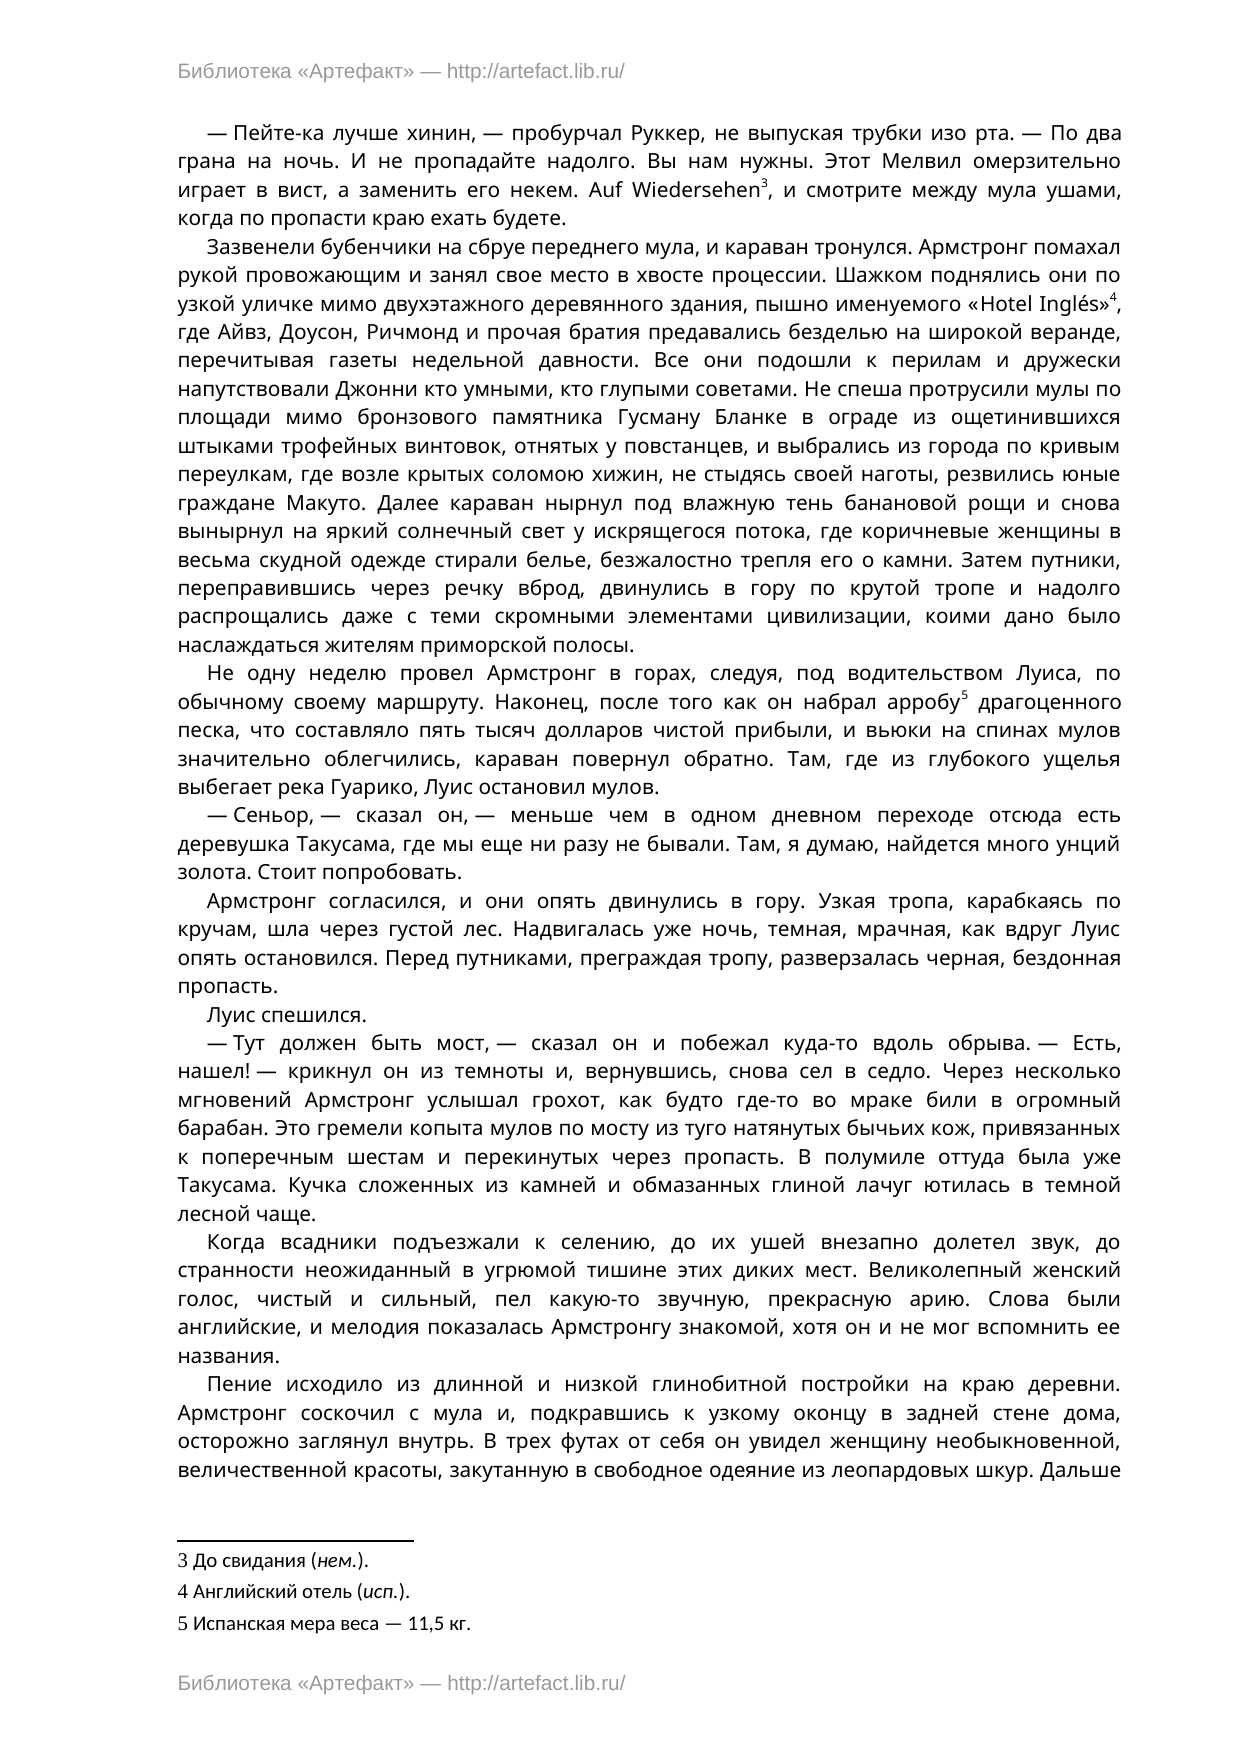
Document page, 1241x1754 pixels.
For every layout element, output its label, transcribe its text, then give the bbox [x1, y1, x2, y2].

text — Пейте-ка лучше хинин, — пробурчал Руккер, не выпуская трубки изо рта. — По два грана на ночь. И не пропадайте надолго. Вы нам нужны. Этот Мелвил омерзительно играет в вист, а заменить его некем. Auf Wiedersehen, и смотрите между мула ушами, когда по пропасти краю ехать будете. [177, 118, 1122, 232]
text Луис спешился. [177, 1000, 1122, 1028]
text Армстронг согласился, и они опять двинулись в гору. Узкая тропа, карабкаясь по кручам, шла через густой лес. Надвигалась уже ночь, темная, мрачная, как вдруг Луис опять остановился. Перед путниками, преграждая тропу, разверзалась черная, бездонная пропасть. [177, 886, 1122, 1000]
text — Сеньор, — сказал он, — меньше чем в одном дневном переходе отсюда есть деревушка Такусама, где мы еще ни разу не бывали. Там, я думаю, найдется много унций золота. Стоит попробовать. [177, 801, 1122, 886]
text Не одну неделю провел Армстронг в горах, следуя, под водительством Луиса, по обычному своему маршруту. Наконец, после того как он набрал арробу драгоценного песка, что составляло пять тысяч долларов чистой прибыли, и вьюки на спинах мулов значительно облегчились, караван повернул обратно. Там, где из глубокого ущелья выбегает река Гуарико, Луис остановил мулов. [177, 658, 1122, 801]
text — Тут должен быть мост, — сказал он и побежал куда-то вдоль обрыва. — Есть, нашел! — крикнул он из темноты и, вернувшись, снова сел в седло. Через несколько мгновений Армстронг услышал грохот, как будто где-то во мраке били в огромный барабан. Это гремели копыта мулов по мосту из туго натянутых бычьих кож, привязанных к поперечным шестам и перекинутых через пропасть. В полумиле оттуда была уже Такусама. Кучка сложенных из камней и обмазанных глиной лачуг ютилась в темной лесной чаще. [177, 1028, 1122, 1227]
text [177, 1369, 1122, 1483]
text Когда всадники подъезжали к селению, до их ушей внезапно долетел звук, до странности неожиданный в угрюмой тишине этих диких мест. Великолепный женский голос, чистый и сильный, пел какую-то звучную, прекрасную арию. Слова были английские, и мелодия показалась Армстронгу знакомой, хотя он и не мог вспомнить ее названия. [177, 1227, 1122, 1369]
text Зазвенели бубенчики на сбруе переднего мула, и караван тронулся. Армстронг помахал рукой провожающим и занял свое место в хвосте процессии. Шажком поднялись они по узкой уличке мимо двухэтажного деревянного здания, пышно именуемого «Hotel Inglés», где Айвз, Доусон, Ричмонд и прочая братия предавались безделью на широкой веранде, перечитывая газеты недельной давности. Все они подошли к перилам и дружески напутствовали Джонни кто умными, кто глупыми советами. Не спеша протрусили мулы по площади мимо бронзового памятника Гусману Бланке в ограде из ощетинившихся штыками трофейных винтовок, отнятых у повстанцев, и выбрались из города по кривым переулкам, где возле крытых соломою хижин, не стыдясь своей наготы, резвились юные граждане Макуто. Далее караван нырнул под влажную тень банановой рощи и снова вынырнул на яркий солнечный свет у искрящегося потока, где коричневые женщины в весьма скудной одежде стирали белье, безжалостно трепля его о камни. Затем путники, переправившись через речку вброд, двинулись в гору по крутой тропе и надолго распрощались даже с теми скромными элементами цивилизации, коими дано было наслаждаться жителям приморской полосы. [177, 232, 1122, 658]
